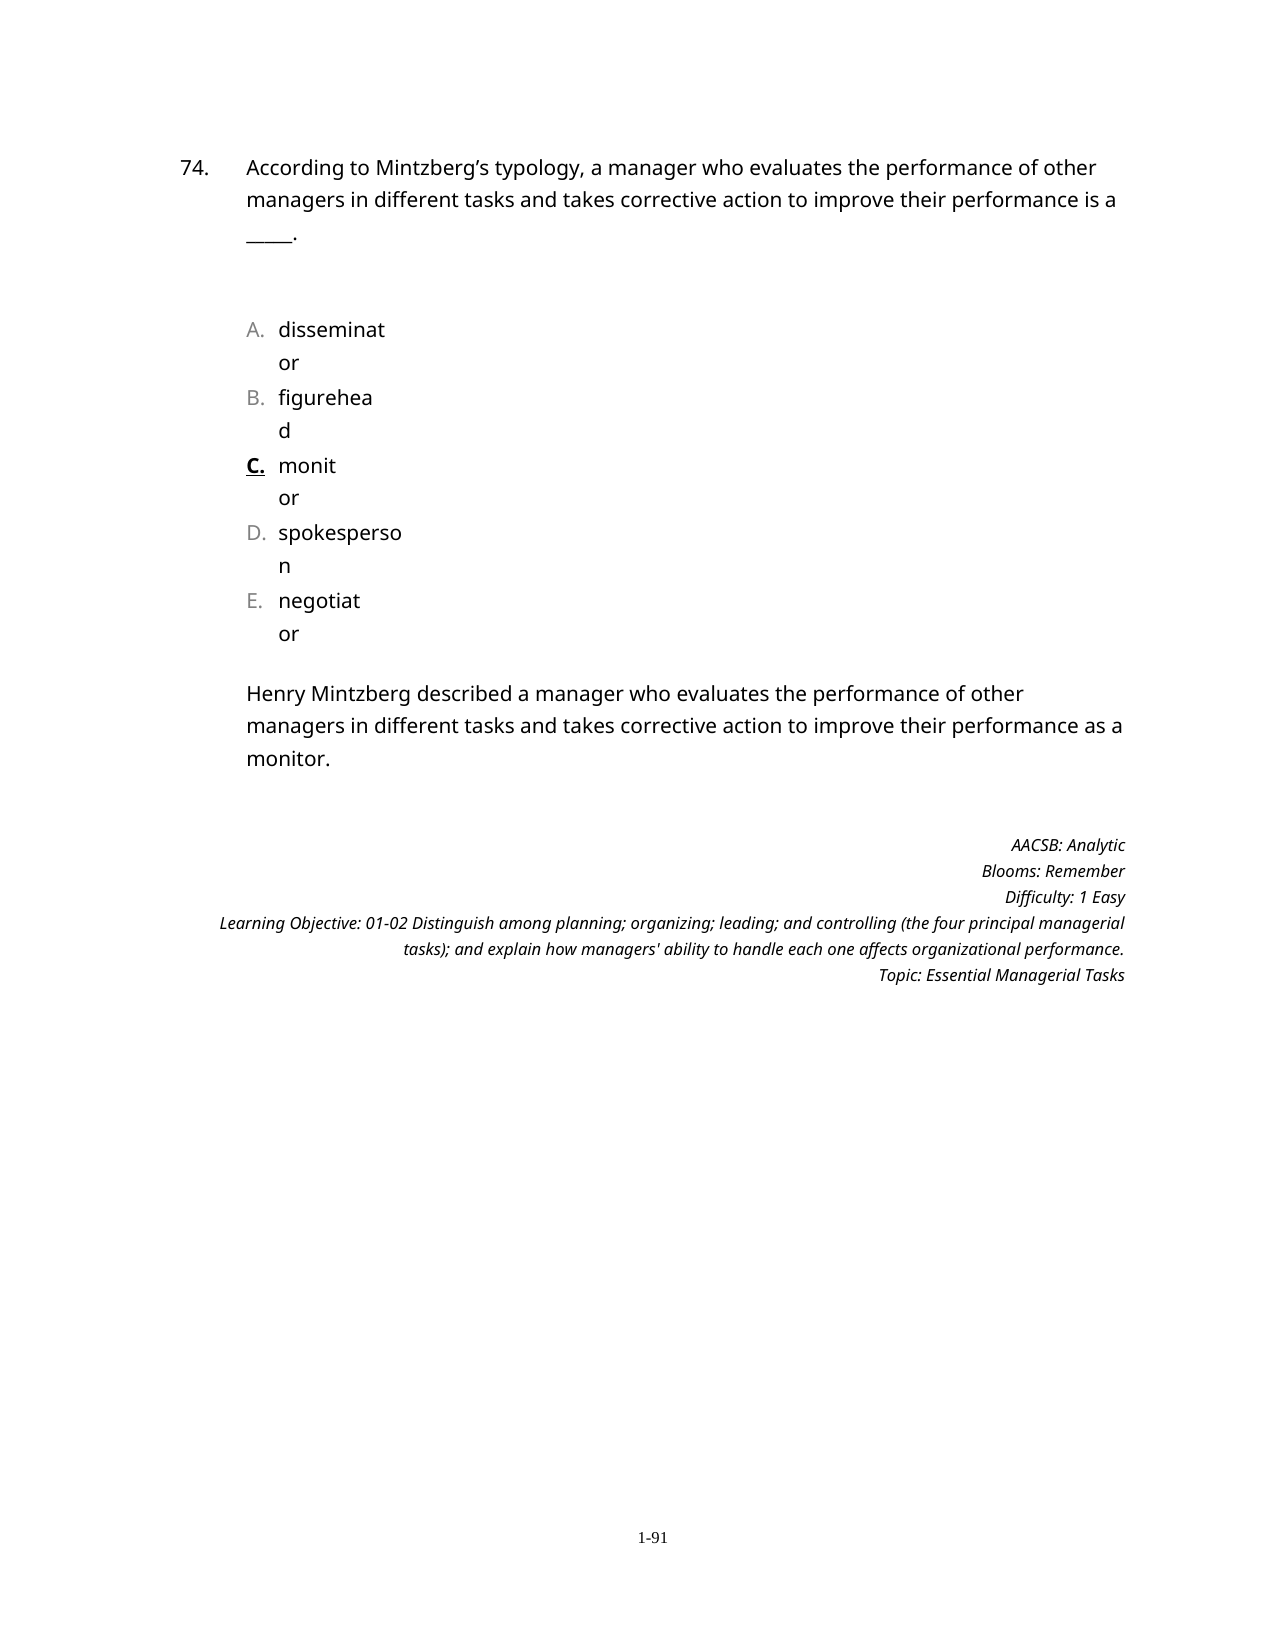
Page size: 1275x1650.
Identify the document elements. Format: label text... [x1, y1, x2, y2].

table_header 74. [180, 153, 246, 804]
table_header AACSB: Analytic Blooms: Remember Difficulty: 1 Easy Learning Objective: 01-02 Distinguish among planning; organizing; leading; and controlling (the four principal managerial tasks); and explain how managers' ability to handle each one affects organizational performance. Topic: Essential Managerial Tasks [180, 833, 1125, 1022]
table_header According to Mintzberg’s typology, a manager who evaluates the performance of other managers in different tasks and takes corrective action to improve their performance is a _____. Henry Mintzberg described a manager who evaluates the performance of other managers in different tasks and takes corrective action to improve their performance as a monitor. [246, 153, 1125, 804]
